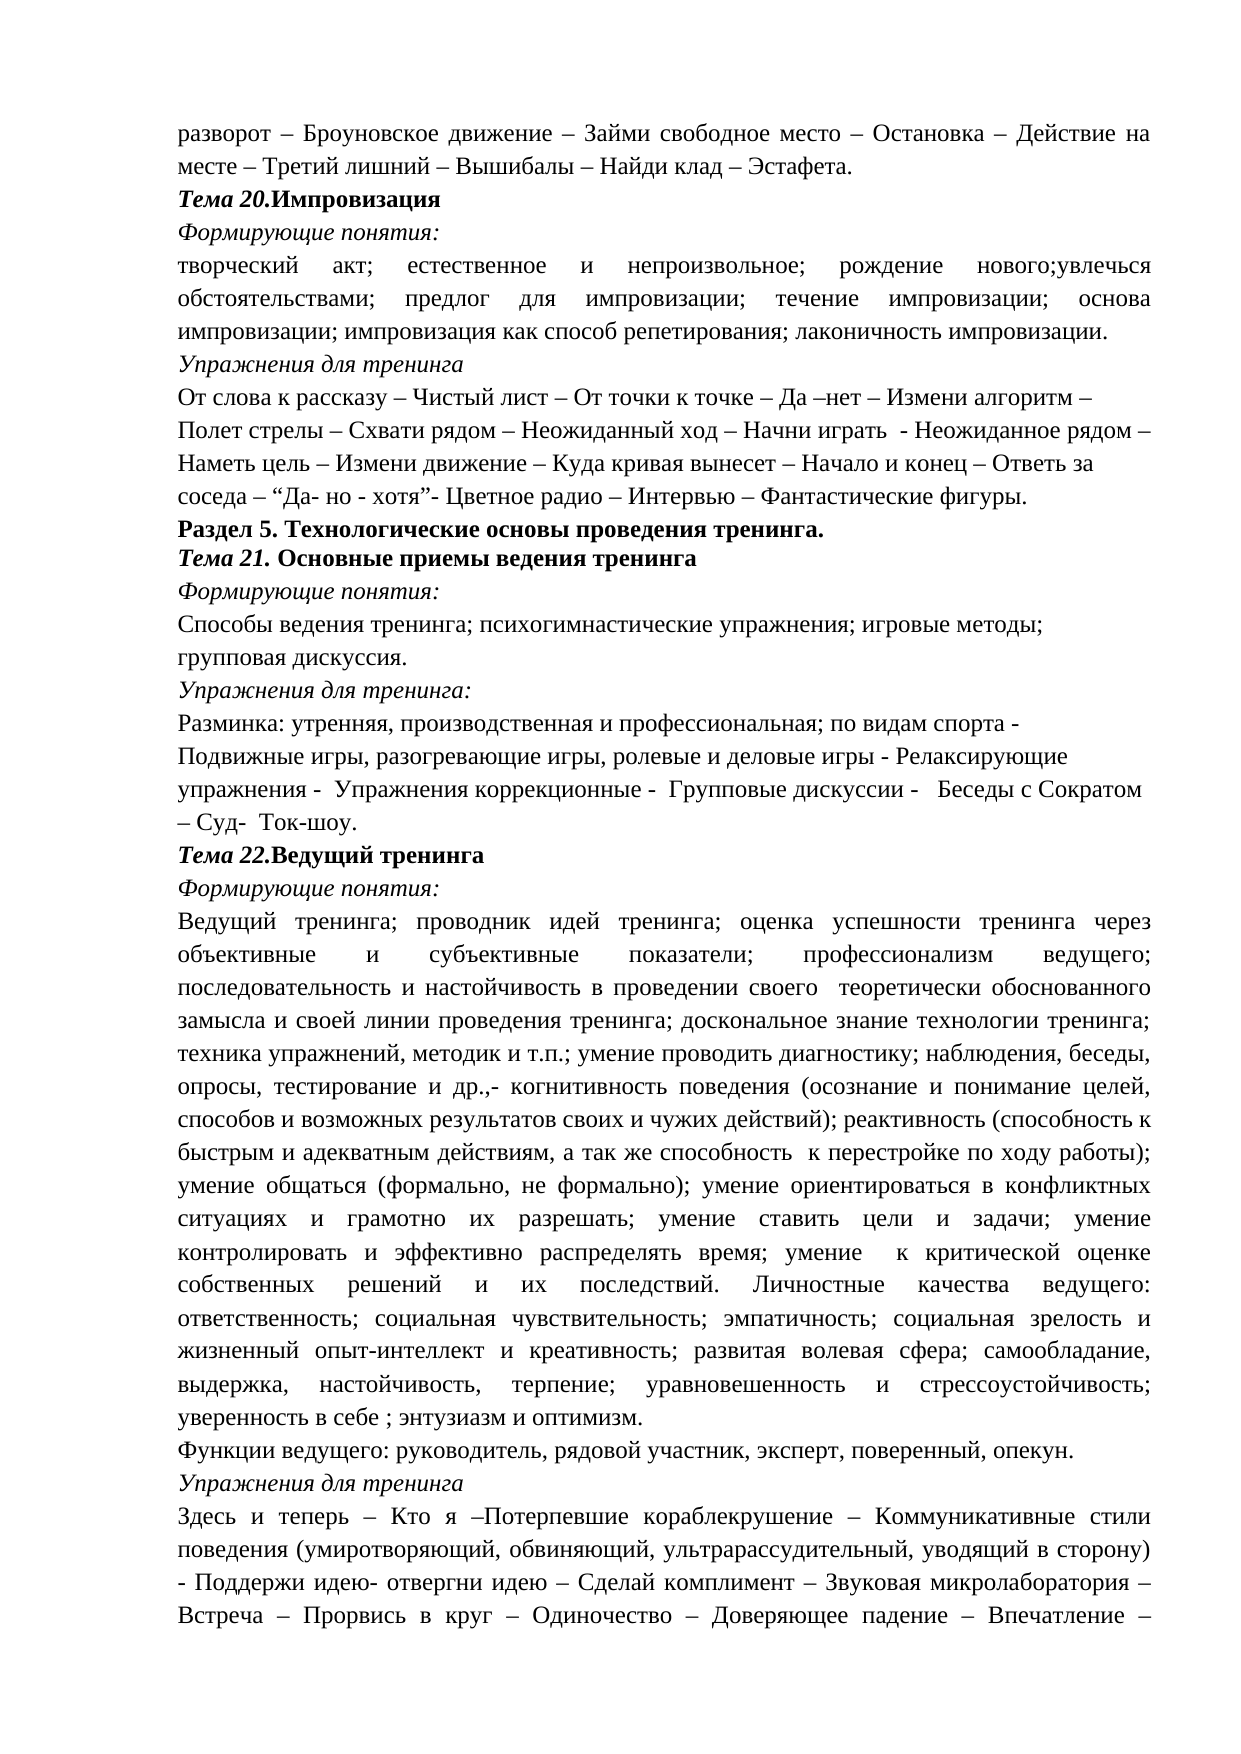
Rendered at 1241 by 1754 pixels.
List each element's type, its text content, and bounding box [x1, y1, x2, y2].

text Формирующие понятия: [177, 873, 1152, 902]
text Ведущий тренинга; проводник идей тренинга; оценка успешности тренинга через объективные и субъективные показатели; профессионализм ведущего; последовательность и настойчивость в проведении своего теоретически обоснованного замысла и своей линии проведения тренинга; доскональное знание технологии тренинга; техника упражнений, методик и т.п.; умение проводить диагностику; наблюдения, беседы, опросы, тестирование и др.,- когнитивность поведения (осознание и понимание целей, способов и возможных результатов своих и чужих действий); реактивность (способность к быстрым и адекватным действиям, а так же способность к перестройке по ходу работы); умение общаться (формально, не формально); умение ориентироваться в конфликтных ситуациях и грамотно их разрешать; умение ставить цели и задачи; умение контролировать и эффективно распределять время; умение к критической оценке собственных решений и их последствий. Личностные качества ведущего: ответственность; социальная чувствительность; эмпатичность; социальная зрелость и жизненный опыт-интеллект и креативность; развитая волевая сфера; самообладание, выдержка, настойчивость, терпение; уравновешенность и стрессоустойчивость; уверенность в себе ; энтузиазм и оптимизм. [177, 906, 1152, 1430]
text Упражнения для тренинга [177, 349, 1152, 378]
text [177, 118, 1152, 180]
text творческий акт; естественное и непроизвольное; рождение нового;увлечься обстоятельствами; предлог для импровизации; течение импровизации; основа импровизации; импровизация как способ репетирования; лаконичность импровизации. [177, 250, 1152, 345]
text От слова к рассказу – Чистый лист – От точки к точке – Да –нет – Измени алгоритм –Полет стрелы – Схвати рядом – Неожиданный ход – Начни играть - Неожиданное рядом – Наметь цель – Измени движение – Куда кривая вынесет – Начало и конец – Ответь за соседа – “Да- но - хотя”- Цветное радио – Интервью – Фантастические фигуры. [177, 382, 1152, 510]
text Формирующие понятия: [177, 576, 1152, 605]
text Раздел 5. Технологические основы проведения тренинга. [177, 514, 1152, 543]
text Разминка: утренняя, производственная и профессиональная; по видам спорта - Подвижные игры, разогревающие игры, ролевые и деловые игры - Релаксирующие упражнения - Упражнения коррекционные - Групповые дискуссии - Беседы с Сократом – Суд- Ток-шоу. [177, 708, 1152, 836]
text Упражнения для тренинга [177, 1468, 1152, 1496]
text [177, 1501, 1152, 1628]
text Упражнения для тренинга: [177, 675, 1152, 704]
text Формирующие понятия: [177, 217, 1152, 246]
text Функции ведущего: руководитель, рядовой участник, эксперт, поверенный, опекун. [177, 1435, 1152, 1463]
text Тема 21. Основные приемы ведения тренинга [177, 543, 1152, 572]
text Тема 22.Ведущий тренинга [177, 840, 1152, 869]
text Тема 20.Импровизация [177, 184, 1152, 213]
text Способы ведения тренинга; психогимнастические упражнения; игровые методы; групповая дискуссия. [177, 609, 1152, 671]
